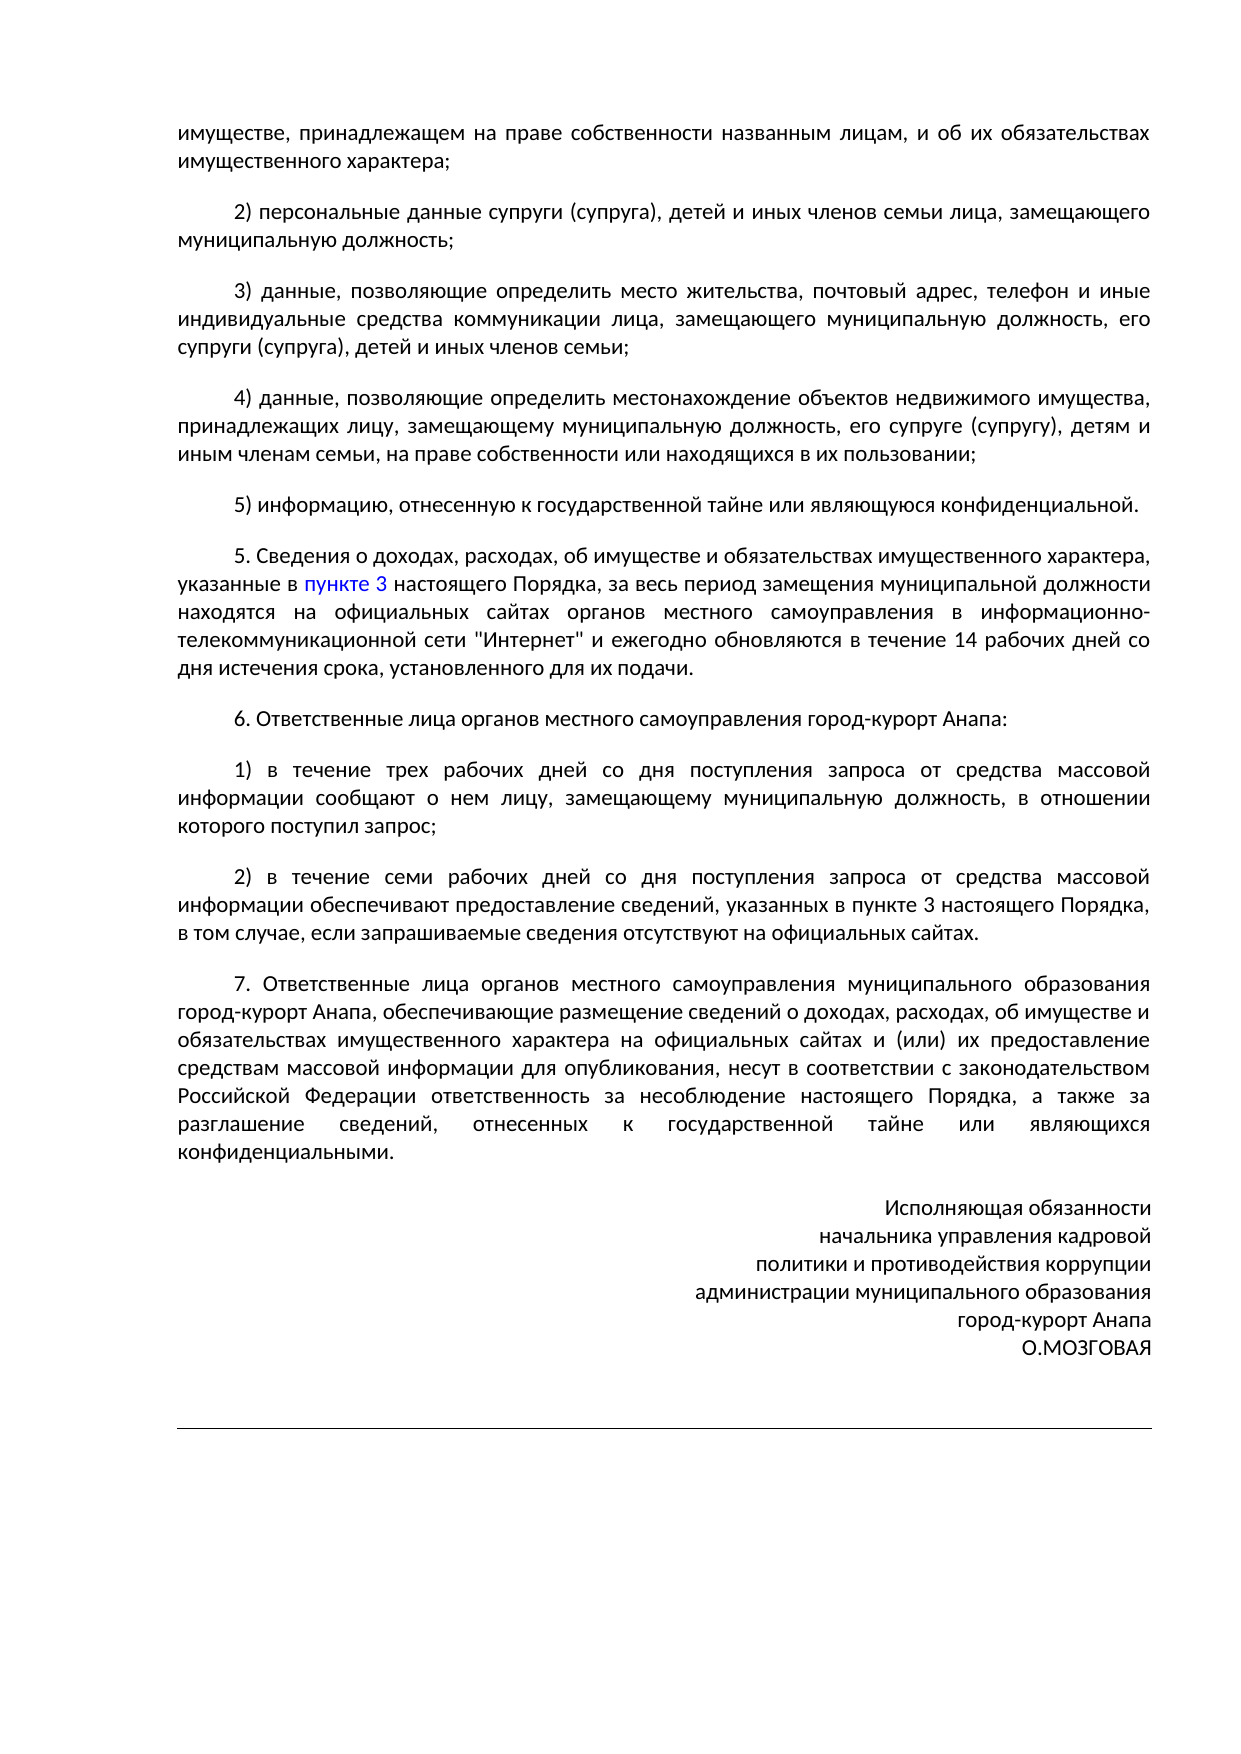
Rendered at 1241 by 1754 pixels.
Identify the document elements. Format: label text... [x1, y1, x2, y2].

text 1) в течение трех рабочих дней со дня поступления запроса от средства массовой информации сообщают о нем лицу, замещающему муниципальную должность, в отношении которого поступил запрос; [177, 755, 1152, 839]
text 6. Ответственные лица органов местного самоуправления город-курорт Анапа: [177, 704, 1152, 732]
text 2) в течение семи рабочих дней со дня поступления запроса от средства массовой информации обеспечивают предоставление сведений, указанных в пункте 3 настоящего Порядка, в том случае, если запрашиваемые сведения отсутствуют на официальных сайтах. [177, 862, 1152, 946]
text начальника управления кадровой [177, 1221, 1152, 1249]
text город-курорт Анапа [177, 1305, 1152, 1333]
text Исполняющая обязанности [177, 1193, 1152, 1221]
text 4) данные, позволяющие определить местонахождение объектов недвижимого имущества, принадлежащих лицу, замещающему муниципальную должность, его супруге (супругу), детям и иным членам семьи, на праве собственности или находящихся в их пользовании; [177, 383, 1152, 467]
text О.МОЗГОВАЯ [177, 1333, 1152, 1361]
text 2) персональные данные супруги (супруга), детей и иных членов семьи лица, замещающего муниципальную должность; [177, 197, 1152, 253]
text 3) данные, позволяющие определить место жительства, почтовый адрес, телефон и иные индивидуальные средства коммуникации лица, замещающего муниципальную должность, его супруги (супруга), детей и иных членов семьи; [177, 276, 1152, 360]
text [177, 118, 1152, 174]
text политики и противодействия коррупции [177, 1249, 1152, 1277]
text 5) информацию, отнесенную к государственной тайне или являющуюся конфиденциальной. [177, 490, 1152, 518]
text 7. Ответственные лица органов местного самоуправления муниципального образования город-курорт Анапа, обеспечивающие размещение сведений о доходах, расходах, об имуществе и обязательствах имущественного характера на официальных сайтах и (или) их предоставление средствам массовой информации для опубликования, несут в соответствии с законодательством Российской Федерации ответственность за несоблюдение настоящего Порядка, а также за разглашение сведений, отнесенных к государственной тайне или являющихся конфиденциальными. [177, 969, 1152, 1165]
text 5. Сведения о доходах, расходах, об имуществе и обязательствах имущественного характера, указанные в пункте 3 настоящего Порядка, за весь период замещения муниципальной должности находятся на официальных сайтах органов местного самоуправления в информационно-телекоммуникационной сети "Интернет" и ежегодно обновляются в течение 14 рабочих дней со дня истечения срока, установленного для их подачи. [177, 541, 1152, 681]
text администрации муниципального образования [177, 1277, 1152, 1305]
